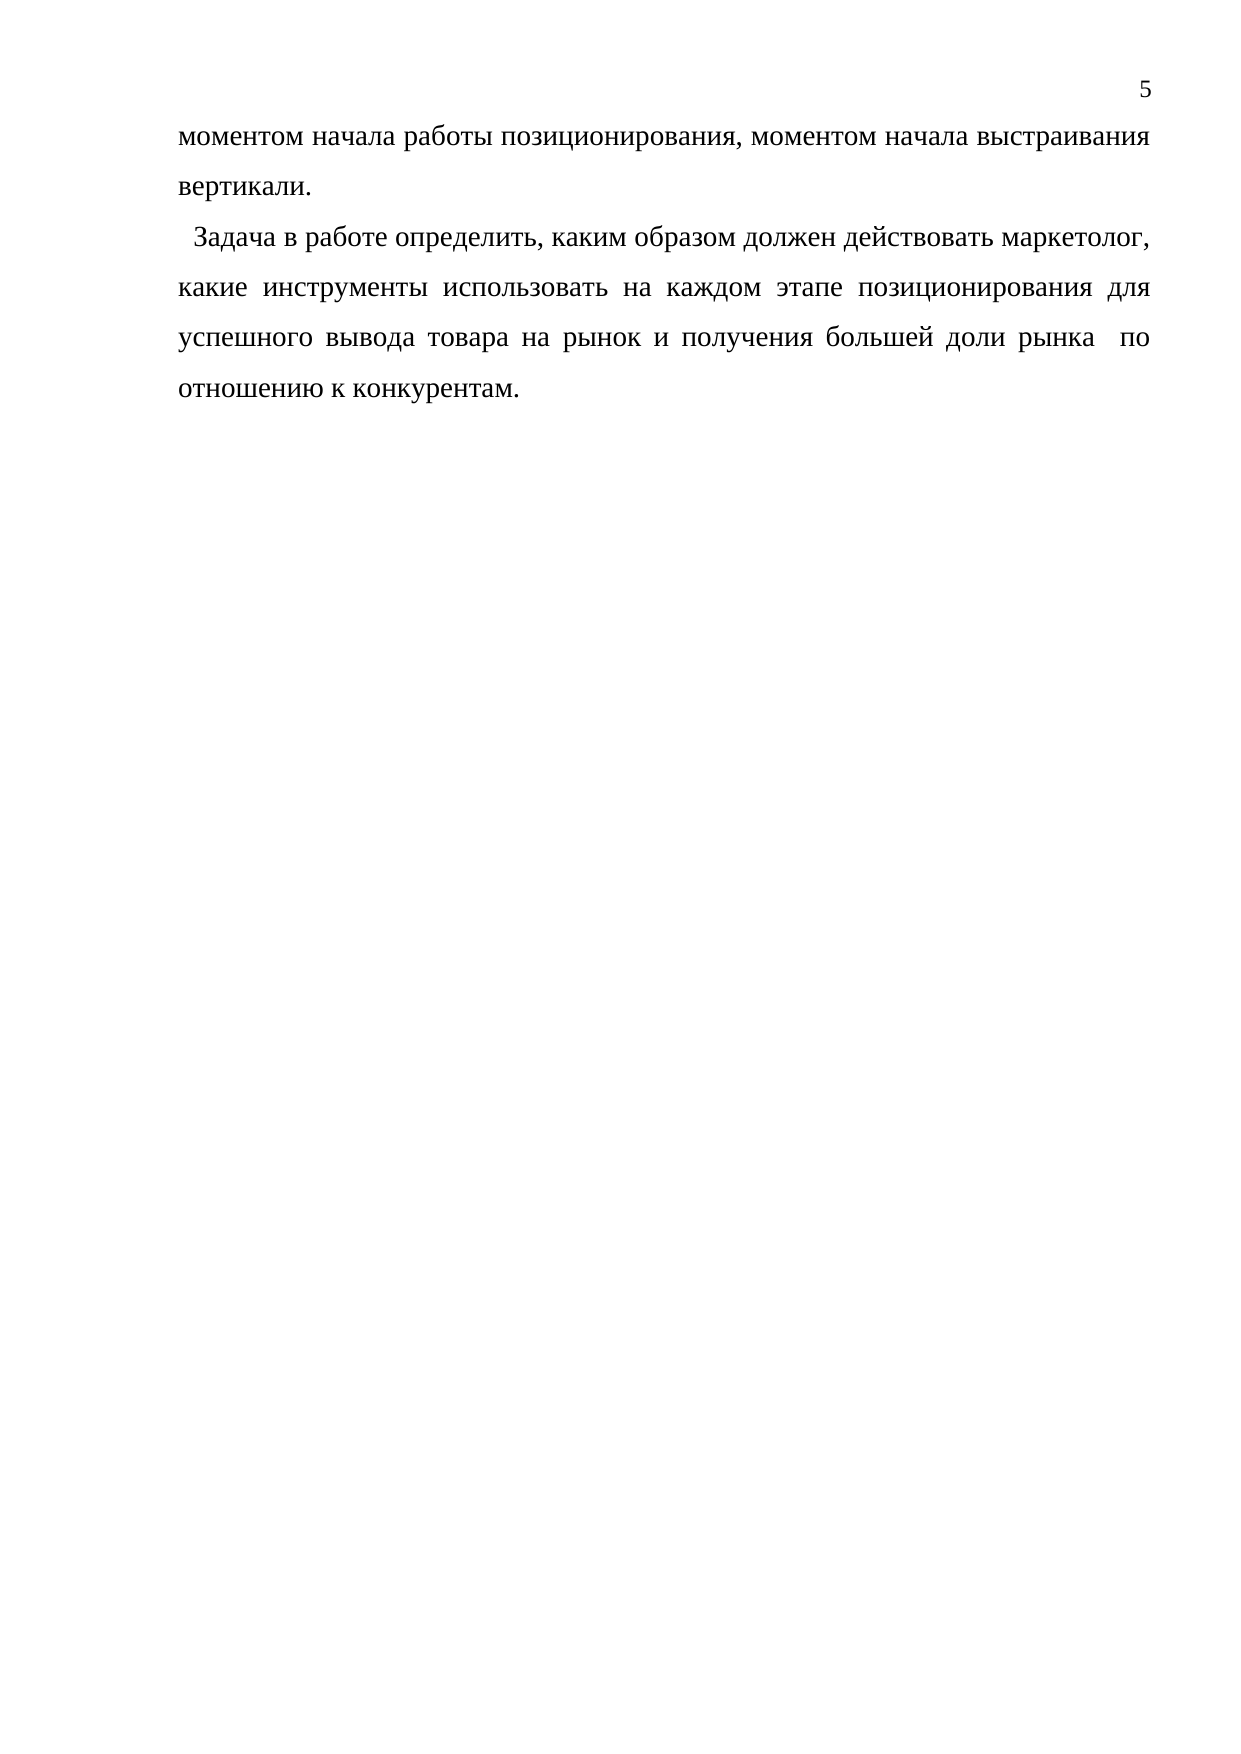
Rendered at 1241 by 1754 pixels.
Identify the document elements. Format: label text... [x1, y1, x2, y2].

text Задача в работе определить, каким образом должен действовать маркетолог, какие инструменты использовать на каждом этапе позиционирования для успешного вывода товара на рынок и получения большей доли рынка по отношению к конкурентам. [178, 219, 1151, 403]
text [178, 118, 1151, 202]
